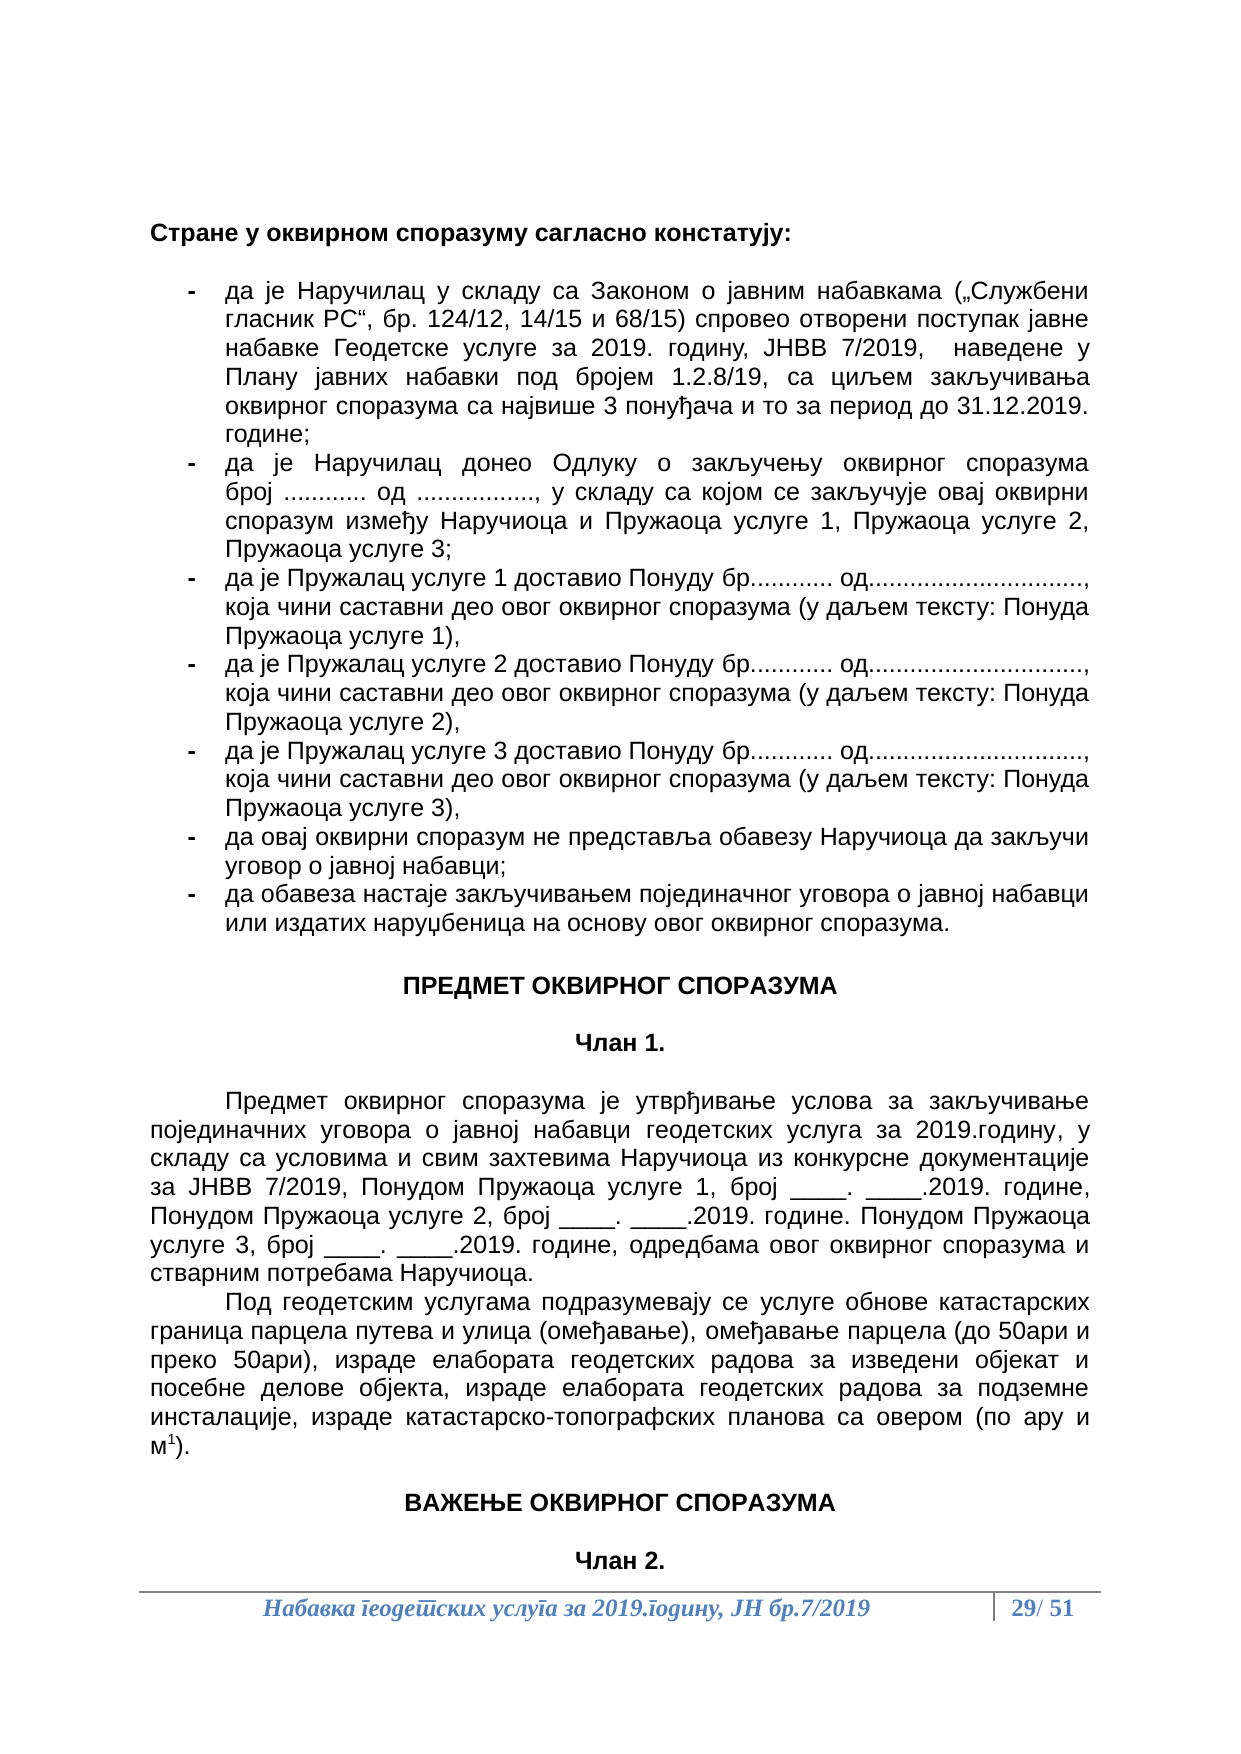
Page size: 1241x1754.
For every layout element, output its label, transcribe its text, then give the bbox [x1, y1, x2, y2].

text Члан 1. [150, 1028, 1090, 1057]
list да је Пружалац услуге 1 доставио Понуду бр............ од..............................., која чини саставни део овог оквирног споразума (у даљем тексту: Понуда Пружаоца услуге 1), [187, 563, 1090, 649]
list да обавеза настаје закључивањем појединачног уговора о јавној набавци или издатих наруџбеница на основу овог оквирног споразума. [187, 879, 1090, 937]
text Предмет оквирног споразума је утврђивање услова за закључивање појединачних уговора о јавној набавци геодетских услуга за 2019.годину, у складу са условима и свим захтевима Наручиоца из конкурсне документације за ЈНВВ 7/2019, Понудом Пружаоца услуге 1, број ____. ____.2019. године, Понудом Пружаоца услуге 2, број ____. ____.2019. године. Понудом Пружаоца услуге 3, број ____. ____.2019. године, одредбама овог оквирног споразума и стварним потребама Наручиоца. [150, 1086, 1090, 1287]
list да овај оквирни споразум не представља обавезу Наручиоца да закључи уговор о јавној набавци; [187, 822, 1090, 879]
text ПРЕДМЕТ ОКВИРНОГ СПОРАЗУМА [150, 971, 1090, 1000]
text Под геодетским услугама подразумевају се услуге обнове катастарских граница парцела путева и улица (омеђавање), омеђавање парцела (до 50ари и преко 50ари), израде елабората геодетских радова за изведени објекат и посебне делове објекта, израде елабората геодетских радова за подземне инсталације, израде катастарско-топографских планова са овером (по ару и м1). [150, 1287, 1090, 1460]
list да је Наручилац у складу са Законом о јавним набавкама („Службени гласник РС“, бр. 124/12, 14/15 и 68/15) спровео отворени поступак јавне набавке Геодетске услуге за 2019. годину, ЈНВВ 7/2019, наведене у Плану јавних набавки под бројем 1.2.8/19, са циљем закључивања оквирног споразума са највише 3 понуђача и то за период до 31.12.2019. године; [187, 276, 1090, 448]
list да је Пружалац услуге 2 доставио Понуду бр............ од..............................., која чини саставни део овог оквирног споразума (у даљем тексту: Понуда Пружаоца услуге 2), [187, 649, 1090, 736]
list да је Пружалац услуге 3 доставио Понуду бр............ од..............................., која чини саставни део овог оквирног споразума (у даљем тексту: Понуда Пружаоца услуге 3), [187, 736, 1090, 822]
text Стране у оквирном споразуму сагласно констатују: [150, 218, 1090, 247]
text Члан 2. [150, 1546, 1090, 1575]
list да је Наручилац донео Одлуку о закључењу оквирног споразума број ............ од ................., у складу са којом се закључује овај оквирни споразум између Наручиоца и Пружаоца услуге 1, Пружаоца услуге 2, Пружаоца услуге 3; [187, 448, 1090, 563]
text ВАЖЕЊЕ ОКВИРНОГ СПОРАЗУМА [150, 1488, 1090, 1517]
